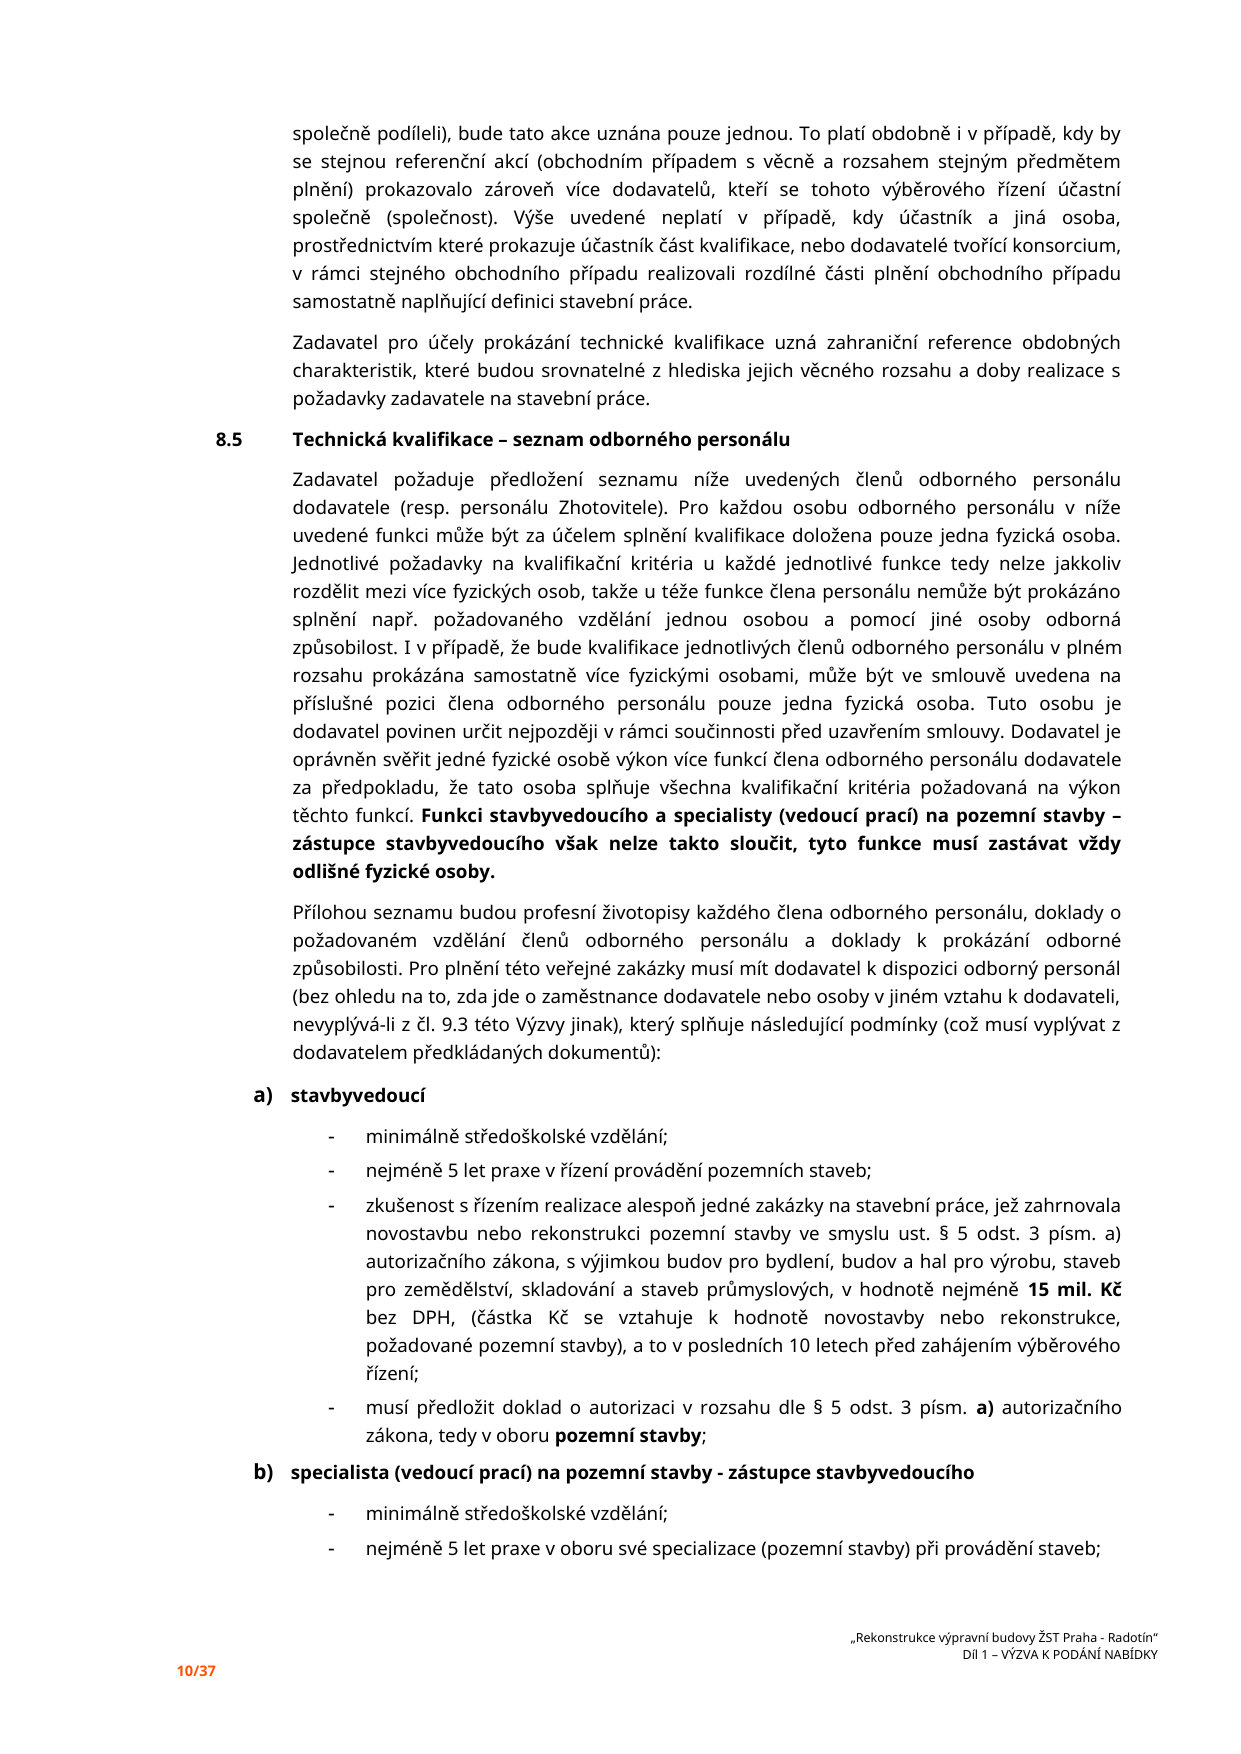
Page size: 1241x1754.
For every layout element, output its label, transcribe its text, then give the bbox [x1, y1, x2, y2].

list specialista (vedoucí prací) na pozemní stavby - zástupce stavbyvedoucího [253, 1457, 1122, 1485]
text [292, 121, 1122, 314]
list nejméně 5 let praxe v řízení provádění pozemních staveb; [328, 1158, 1122, 1183]
list zkušenost s řízením realizace alespoň jedné zakázky na stavební práce, jež zahrnovala novostavbu nebo rekonstrukci pozemní stavby ve smyslu ust. § 5 odst. 3 písm. a) autorizačního zákona, s výjimkou budov pro bydlení, budov a hal pro výrobu, staveb pro zemědělství, skladování a staveb průmyslových, v hodnotě nejméně 15 mil. Kč bez DPH, (částka Kč se vztahuje k hodnotě novostavby nebo rekonstrukce, požadované pozemní stavby), a to v posledních 10 letech před zahájením výběrového řízení; [328, 1192, 1122, 1386]
list musí předložit doklad o autorizaci v rozsahu dle § 5 odst. 3 písm. a) autorizačního zákona, tedy v oboru pozemní stavby; [328, 1394, 1122, 1448]
text Technická kvalifikace – seznam odborného personálu [216, 426, 1122, 451]
list stavbyvedoucí [253, 1080, 1122, 1108]
list minimálně středoškolské vzdělání; [328, 1501, 1122, 1526]
text Zadavatel pro účely prokázání technické kvalifikace uzná zahraniční reference obdobných charakteristik, které budou srovnatelné z hlediska jejich věcného rozsahu a doby realizace s požadavky zadavatele na stavební práce. [292, 329, 1122, 411]
text Zadavatel požaduje předložení seznamu níže uvedených členů odborného personálu dodavatele (resp. personálu Zhotovitele). Pro každou osobu odborného personálu v níže uvedené funkci může být za účelem splnění kvalifikace doložena pouze jedna fyzická osoba. Jednotlivé požadavky na kvalifikační kritéria u každé jednotlivé funkce tedy nelze jakkoliv rozdělit mezi více fyzických osob, takže u téže funkce člena personálu nemůže být prokázáno splnění např. požadovaného vzdělání jednou osobou a pomocí jiné osoby odborná způsobilost. I v případě, že bude kvalifikace jednotlivých členů odborného personálu v plném rozsahu prokázána samostatně více fyzickými osobami, může být ve smlouvě uvedena na příslušné pozici člena odborného personálu pouze jedna fyzická osoba. Tuto osobu je dodavatel povinen určit nejpozději v rámci součinnosti před uzavřením smlouvy. Dodavatel je oprávněn svěřit jedné fyzické osobě výkon více funkcí člena odborného personálu dodavatele za předpokladu, že tato osoba splňuje všechna kvalifikační kritéria požadovaná na výkon těchto funkcí. Funkci stavbyvedoucího a specialisty (vedoucí prací) na pozemní stavby – zástupce stavbyvedoucího však nelze takto sloučit, tyto funkce musí zastávat vždy odlišné fyzické osoby. [292, 466, 1122, 884]
list minimálně středoškolské vzdělání; [328, 1123, 1122, 1149]
list nejméně 5 let praxe v oboru své specializace (pozemní stavby) při provádění staveb; [328, 1535, 1122, 1560]
text Přílohou seznamu budou profesní životopisy každého člena odborného personálu, doklady o požadovaném vzdělání členů odborného personálu a doklady k prokázání odborné způsobilosti. Pro plnění této veřejné zakázky musí mít dodavatel k dispozici odborný personál (bez ohledu na to, zda jde o zaměstnance dodavatele nebo osoby v jiném vztahu k dodavateli, nevyplývá-li z čl. 9.3 této Výzvy jinak), který splňuje následující podmínky (což musí vyplývat z dodavatelem předkládaných dokumentů): [292, 899, 1122, 1065]
